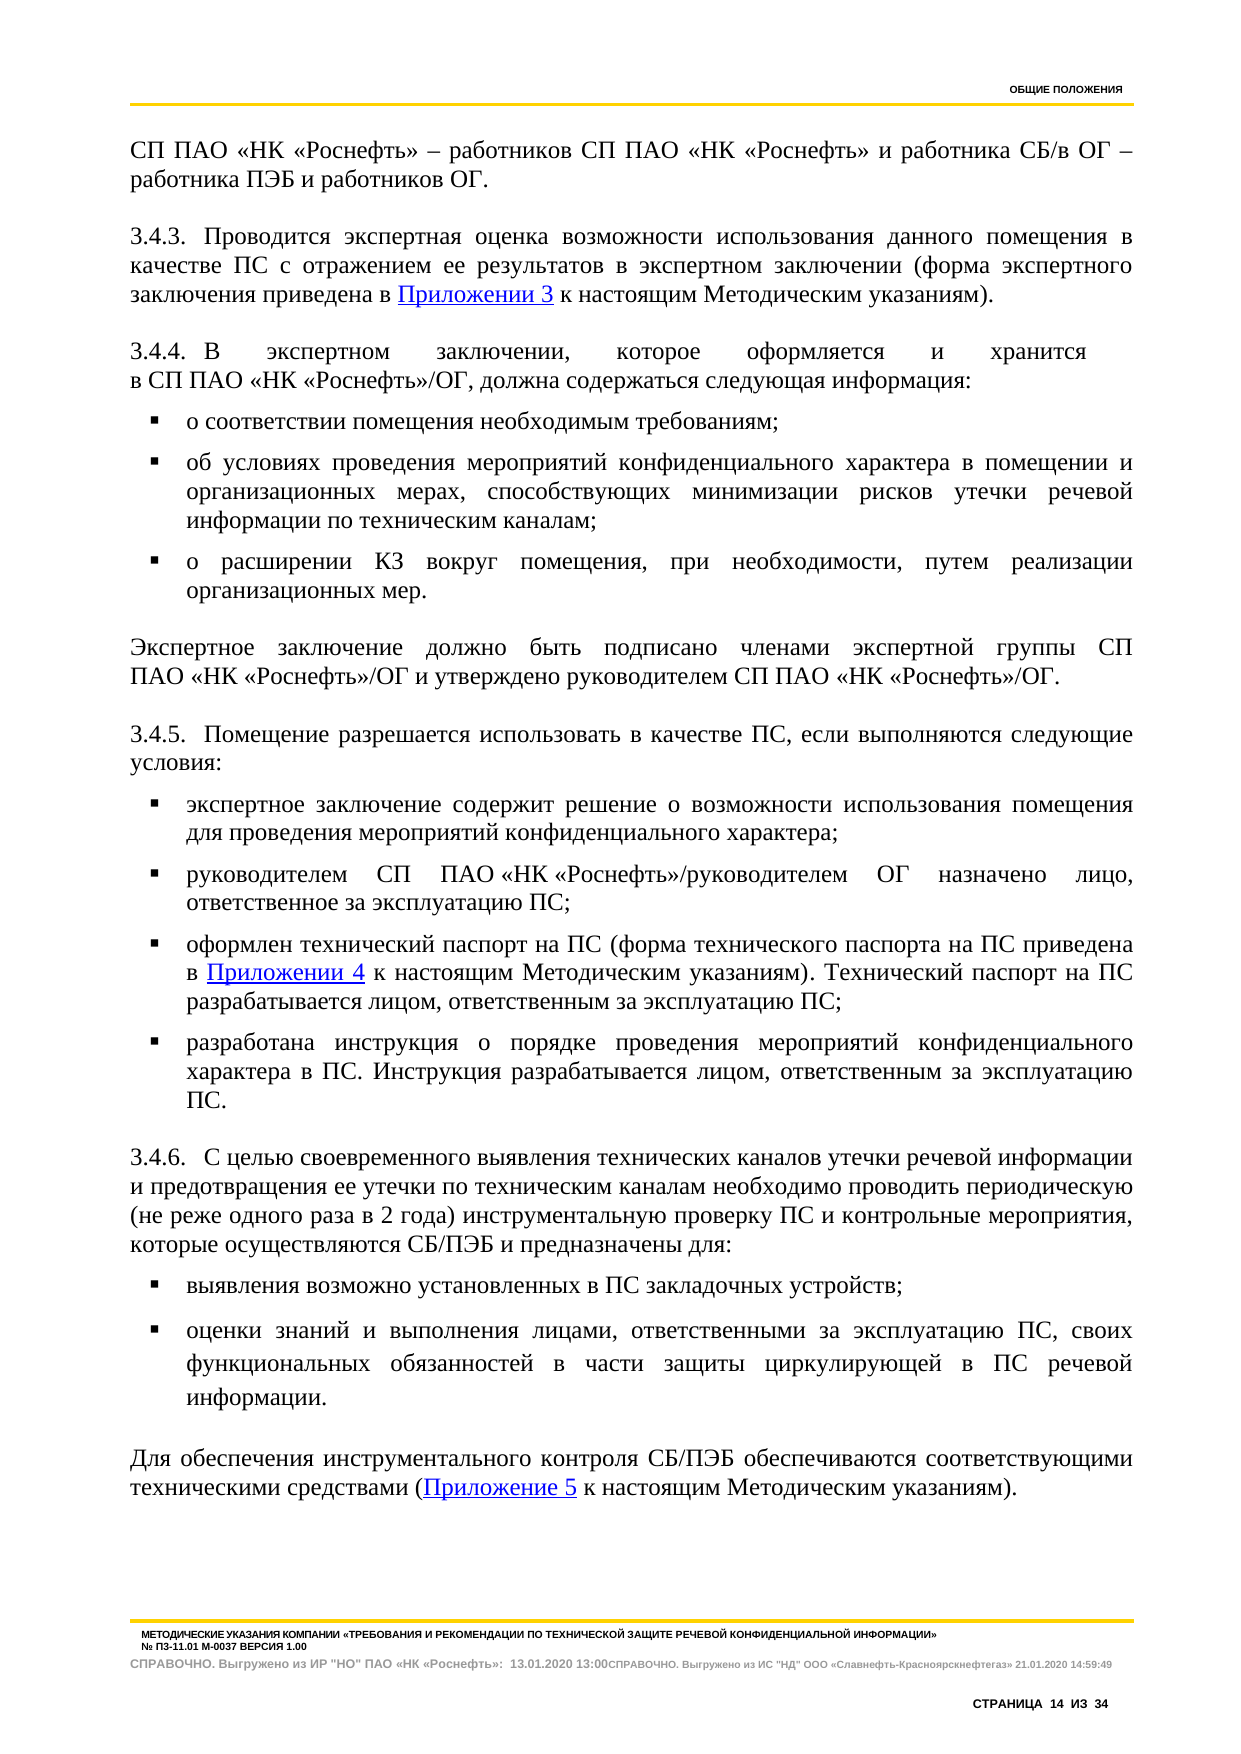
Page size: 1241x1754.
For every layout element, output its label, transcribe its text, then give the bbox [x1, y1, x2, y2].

list разработана инструкция о порядке проведения мероприятий конфиденциального характера в ПС. Инструкция разрабатывается лицом, ответственным за эксплуатацию ПС. [149, 1027, 1134, 1114]
list о соответствии помещения необходимым требованиям; [149, 406, 1134, 435]
list об условиях проведения мероприятий конфиденциального характера в помещении и организационных мерах, способствующих минимизации рисков утечки речевой информации по техническим каналам; [149, 447, 1134, 534]
list оценки знаний и выполнения лицами, ответственными за эксплуатацию ПС, своих функциональных обязанностей в части защиты циркулирующей в ПС речевой информации. [149, 1316, 1134, 1410]
text Для обеспечения инструментального контроля СБ/ПЭБ обеспечиваются соответствующими техническими средствами (Приложение 5 к настоящим Методическим указаниям). [130, 1443, 1134, 1501]
list выявления возможно установленных в ПС закладочных устройств; [149, 1270, 1134, 1299]
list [130, 135, 1134, 192]
list Помещение разрешается использовать в качестве ПС, если выполняются следующие условия: [130, 719, 1134, 776]
list В экспертном заключении, которое оформляется и хранится в СП ПАО «НК «Роснефть»/ОГ, должна содержаться следующая информация: [130, 336, 1134, 394]
list Проводится экспертная оценка возможности использования данного помещения в качестве ПС с отражением ее результатов в экспертном заключении (форма экспертного заключения приведена в Приложении 3 к настоящим Методическим указаниям). [130, 221, 1134, 307]
list о расширении КЗ вокруг помещения, при необходимости, путем реализации организационных мер. [149, 546, 1134, 604]
list оформлен технический паспорт на ПС (форма технического паспорта на ПС приведена в Приложении 4 к настоящим Методическим указаниям). Технический паспорт на ПС разрабатывается лицом, ответственным за эксплуатацию ПС; [149, 929, 1134, 1015]
list С целью своевременного выявления технических каналов утечки речевой информации и предотвращения ее утечки по техническим каналам необходимо проводить периодическую (не реже одного раза в 2 года) инструментальную проверку ПС и контрольные мероприятия, которые осуществляются СБ/ПЭБ и предназначены для: [130, 1142, 1134, 1257]
list экспертное заключение содержит решение о возможности использования помещения для проведения мероприятий конфиденциального характера; [149, 789, 1134, 846]
text Экспертное заключение должно быть подписано членами экспертной группы СП ПАО «НК «Роснефть»/ОГ и утверждено руководителем СП ПАО «НК «Роснефть»/ОГ. [130, 632, 1134, 690]
list руководителем СП ПАО «НК «Роснефть»/руководителем ОГ назначено лицо, ответственное за эксплуатацию ПС; [149, 859, 1134, 916]
